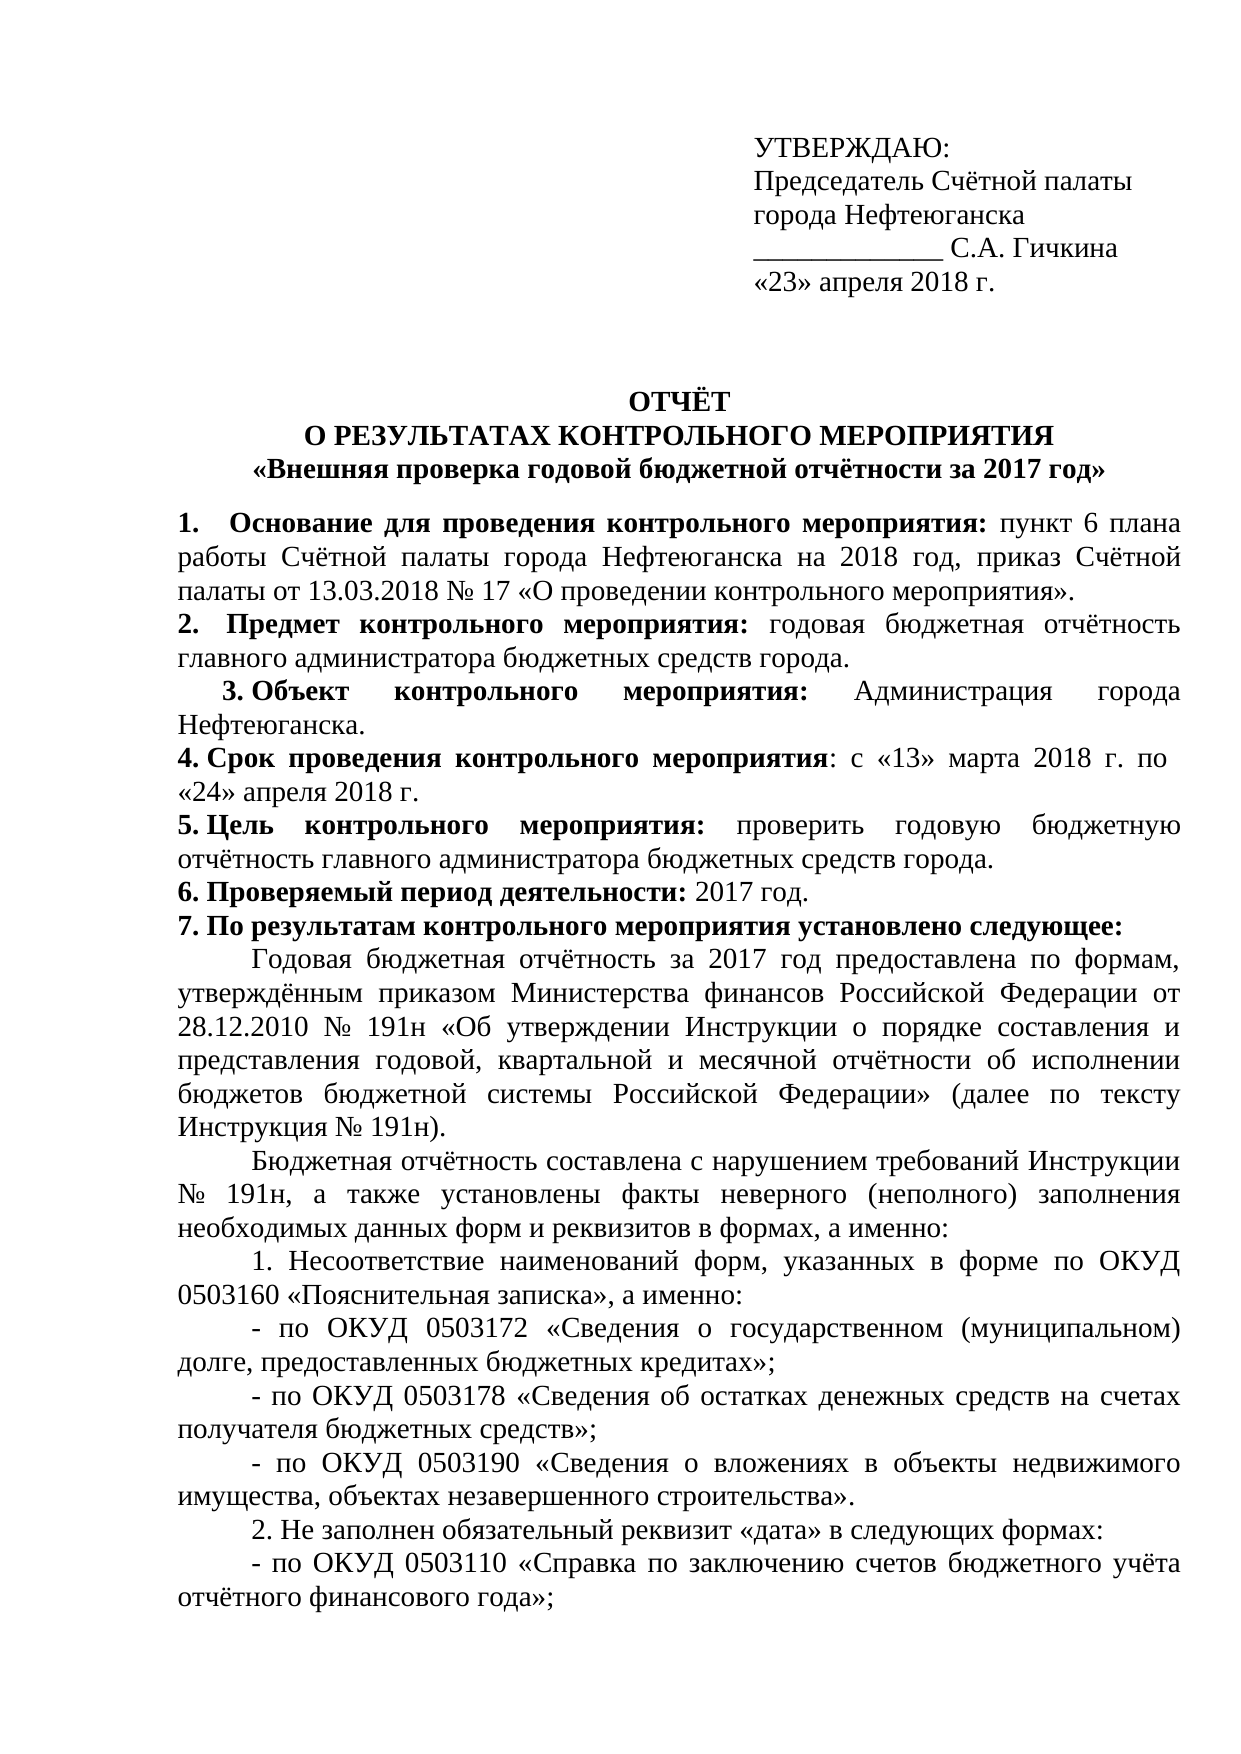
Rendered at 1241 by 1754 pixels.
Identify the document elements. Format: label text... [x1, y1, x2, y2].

text 2. Предмет контрольного мероприятия: годовая бюджетная отчётность главного администратора бюджетных средств города. [177, 606, 1181, 673]
text УТВЕРЖДАЮ: [177, 130, 1181, 163]
subtitle о результатах контрольного мероприятия [177, 418, 1181, 451]
text 1. Несоответствие наименований форм, указанных в форме по ОКУД 0503160 «Пояснительная записка», а именно: [177, 1243, 1181, 1311]
text Бюджетная отчётность составлена с нарушением требований Инструкции № 191н, а также установлены факты неверного (неполного) заполнения необходимых данных форм и реквизитов в формах, а именно: [177, 1143, 1181, 1243]
text - по ОКУД 0503110 «Справка по заключению счетов бюджетного учёта отчётного финансового года»; [177, 1545, 1181, 1612]
text 2. Не заполнен обязательный реквизит «дата» в следующих формах: [177, 1512, 1181, 1545]
text 4. Срок проведения контрольного мероприятия: с «13» марта 2018 г. по «24» апреля 2018 г. [177, 740, 1181, 807]
text - по ОКУД 0503190 «Сведения о вложениях в объекты недвижимого имущества, объектах незавершенного строительства». [177, 1445, 1181, 1512]
text - по ОКУД 0503178 «Сведения об остатках денежных средств на счетах получателя бюджетных средств»; [177, 1378, 1181, 1445]
text - по ОКУД 0503172 «Сведения о государственном (муниципальном) долге, предоставленных бюджетных кредитах»; [177, 1311, 1181, 1378]
text города Нефтеюганска [177, 197, 1181, 231]
text «23» апреля 2018 г. [177, 264, 1181, 298]
text Председатель Счётной палаты [177, 163, 1181, 197]
text Годовая бюджетная отчётность за 2017 год предоставлена по формам, утверждённым приказом Министерства финансов Российской Федерации от 28.12.2010 № 191н «Об утверждении Инструкции о порядке составления и представления годовой, квартальной и месячной отчётности об исполнении бюджетов бюджетной системы Российской Федерации» (далее по тексту Инструкция № 191н). [177, 942, 1181, 1143]
text 5. Цель контрольного мероприятия: проверить годовую бюджетную отчётность главного администратора бюджетных средств города. [177, 807, 1181, 874]
text 7. По результатам контрольного мероприятия установлено следующее: [177, 908, 1181, 942]
text «Внешняя проверка годовой бюджетной отчётности за 2017 год» [177, 451, 1181, 485]
text 1. Основание для проведения контрольного мероприятия: пункт 6 плана работы Счётной палаты города Нефтеюганска на 2018 год, приказ Счётной палаты от 13.03.2018 № 17 «О проведении контрольного мероприятия». [177, 506, 1181, 606]
subtitle отчЁт [177, 384, 1181, 418]
text _____________ С.А. Гичкина [177, 231, 1181, 264]
text 3. Объект контрольного мероприятия: Администрация города Нефтеюганска. [177, 673, 1181, 740]
text 6. Проверяемый период деятельности: 2017 год. [177, 874, 1181, 908]
